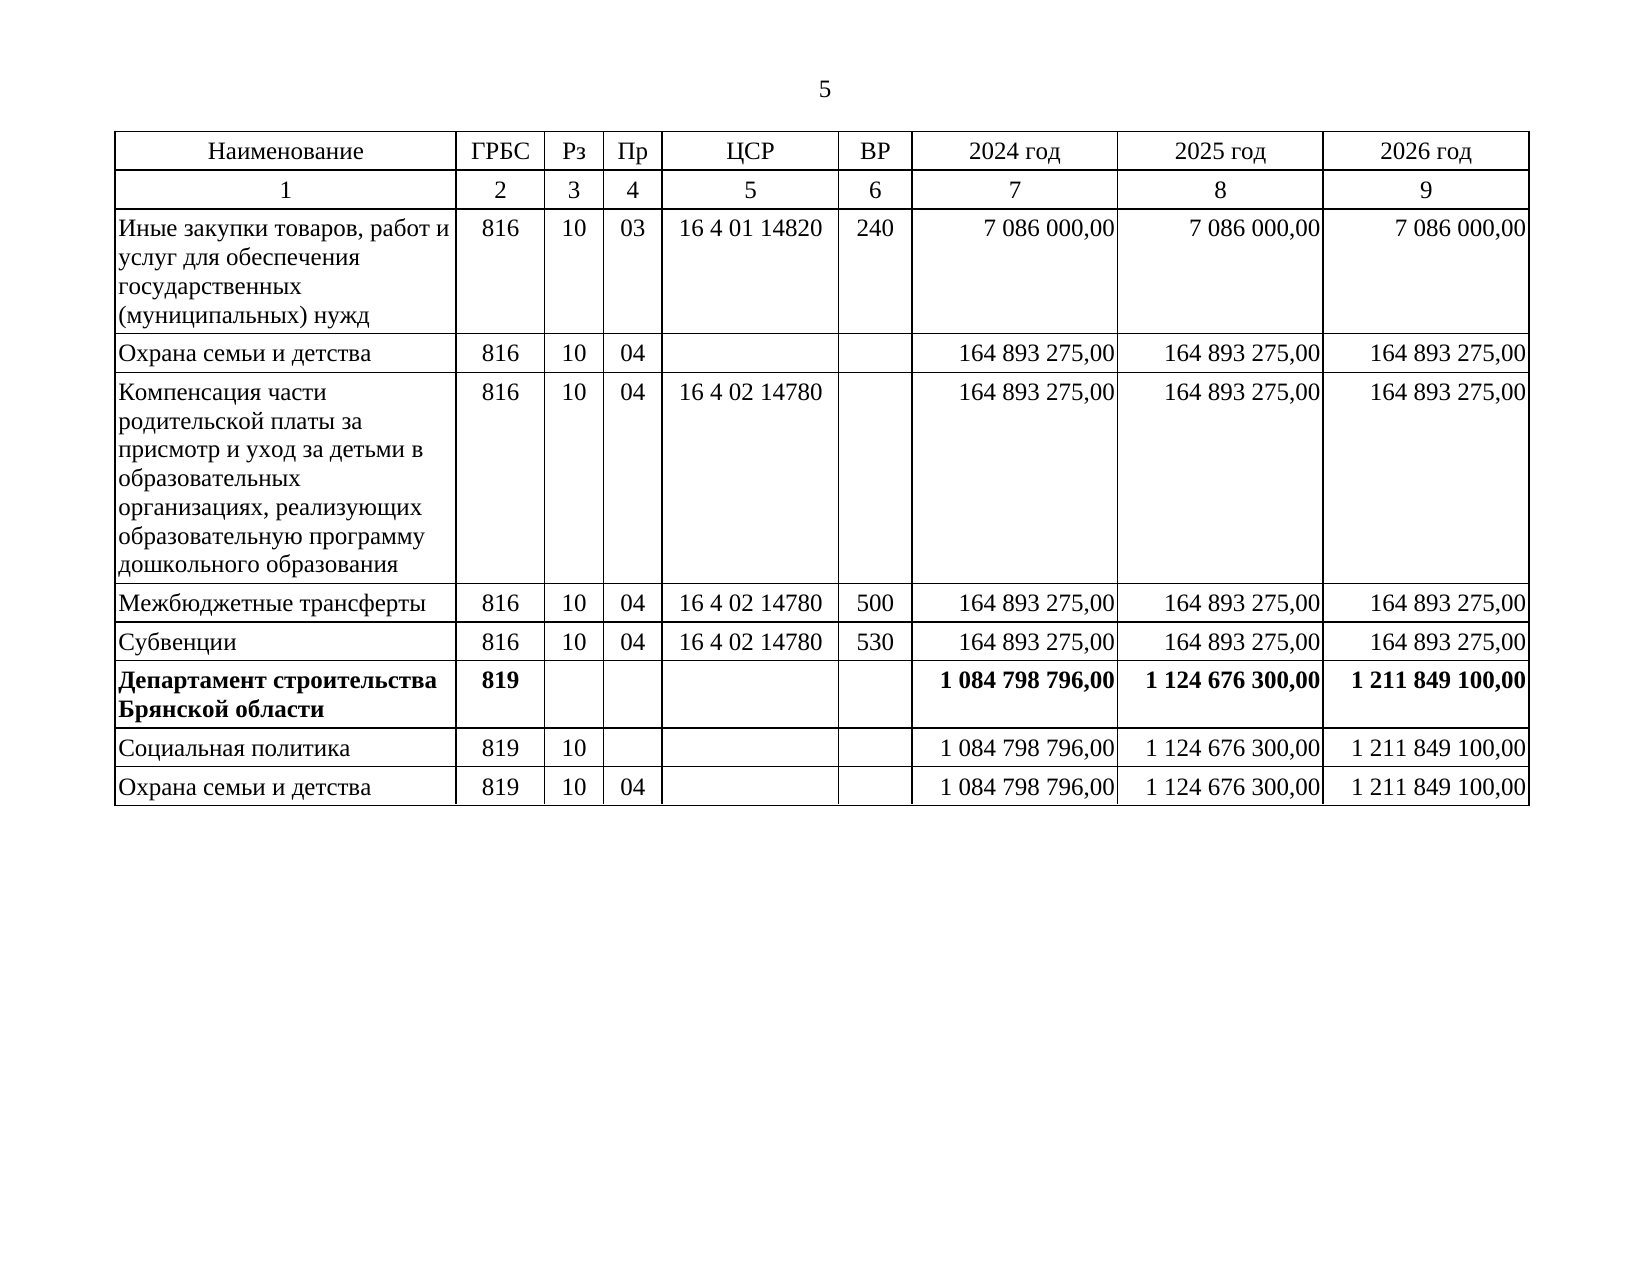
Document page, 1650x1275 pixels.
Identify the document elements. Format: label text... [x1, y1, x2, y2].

table_header 2025 год [1118, 132, 1322, 169]
table_cell 1 084 798 796,00 [913, 767, 1117, 804]
table_cell 164 893 275,00 [1118, 334, 1322, 371]
table_cell 16 4 02 14780 [663, 373, 838, 582]
table_cell 10 [545, 373, 603, 582]
table_cell [604, 661, 661, 727]
table_cell [663, 729, 838, 766]
table_cell 03 [604, 210, 661, 333]
table_cell 819 [457, 729, 544, 766]
table_cell 7 086 000,00 [913, 210, 1117, 333]
table_cell 500 [839, 584, 911, 621]
table_cell [839, 767, 911, 804]
table_cell 04 [604, 623, 661, 660]
table_cell 164 893 275,00 [1324, 623, 1528, 660]
table_cell Компенсация части родительской платы за присмотр и уход за детьми в образовательных организациях, реализующих образовательную программу дошкольного образования [116, 373, 455, 582]
table_cell 816 [457, 584, 544, 621]
table_cell 10 [545, 767, 603, 804]
table_cell 10 [545, 623, 603, 660]
table_header Наименование [116, 132, 455, 169]
table_cell 1 211 849 100,00 [1324, 767, 1528, 804]
table_cell 164 893 275,00 [913, 584, 1117, 621]
table_cell Охрана семьи и детства [116, 767, 455, 804]
table_cell 10 [545, 729, 603, 766]
table_cell 16 4 02 14780 [663, 584, 838, 621]
table_cell 7 [913, 171, 1117, 208]
table_cell 10 [545, 334, 603, 371]
table_cell 04 [604, 373, 661, 582]
table_cell 04 [604, 584, 661, 621]
table_cell 164 893 275,00 [1118, 373, 1322, 582]
table_cell Межбюджетные трансферты [116, 584, 455, 621]
table_header Рз [545, 132, 603, 169]
table_cell 3 [545, 171, 603, 208]
table_cell 164 893 275,00 [1118, 623, 1322, 660]
table_cell 4 [604, 171, 661, 208]
table_cell 164 893 275,00 [913, 334, 1117, 371]
table_cell 1 124 676 300,00 [1118, 661, 1322, 727]
table_cell [663, 334, 838, 371]
table_cell 1 211 849 100,00 [1324, 729, 1528, 766]
table_cell [663, 767, 838, 804]
table_header ВР [839, 132, 911, 169]
table_cell 240 [839, 210, 911, 333]
table_cell 816 [457, 210, 544, 333]
table_cell [839, 373, 911, 582]
table_cell 530 [839, 623, 911, 660]
table_cell 10 [545, 210, 603, 333]
table_header Пр [604, 132, 661, 169]
table_cell Иные закупки товаров, работ и услуг для обеспечения государственных (муниципальных) нужд [116, 210, 455, 333]
table_cell Субвенции [116, 623, 455, 660]
table_cell 04 [604, 767, 661, 804]
table_cell 10 [545, 584, 603, 621]
table_cell [604, 729, 661, 766]
table_cell [839, 729, 911, 766]
table_header ГРБС [457, 132, 544, 169]
table_header 2026 год [1324, 132, 1528, 169]
table_cell 04 [604, 334, 661, 371]
table_cell 1 [116, 171, 455, 208]
table_cell Социальная политика [116, 729, 455, 766]
table_cell [839, 661, 911, 727]
table_header ЦСР [663, 132, 838, 169]
table_cell 8 [1118, 171, 1322, 208]
table_cell 816 [457, 623, 544, 660]
table_cell 6 [839, 171, 911, 208]
table_cell 164 893 275,00 [1324, 373, 1528, 582]
table_cell 816 [457, 334, 544, 371]
table_cell 16 4 02 14780 [663, 623, 838, 660]
table_cell 2 [457, 171, 544, 208]
table_cell Охрана семьи и детства [116, 334, 455, 371]
table_cell 819 [457, 661, 544, 727]
table_cell 816 [457, 373, 544, 582]
table_cell 164 893 275,00 [913, 373, 1117, 582]
table_cell 1 124 676 300,00 [1118, 767, 1322, 804]
table_cell 164 893 275,00 [1324, 334, 1528, 371]
table_cell Департамент строительства Брянской области [116, 661, 455, 727]
table_cell [545, 661, 603, 727]
table_cell 164 893 275,00 [1118, 584, 1322, 621]
table_cell 1 211 849 100,00 [1324, 661, 1528, 727]
table_cell 1 084 798 796,00 [913, 661, 1117, 727]
table_cell 16 4 01 14820 [663, 210, 838, 333]
table_cell 9 [1324, 171, 1528, 208]
table_cell 7 086 000,00 [1118, 210, 1322, 333]
table_cell 7 086 000,00 [1324, 210, 1528, 333]
table_cell 164 893 275,00 [913, 623, 1117, 660]
table_cell [663, 661, 838, 727]
table_cell 164 893 275,00 [1324, 584, 1528, 621]
table_cell [839, 334, 911, 371]
table_cell 5 [663, 171, 838, 208]
table_cell 1 084 798 796,00 [913, 729, 1117, 766]
table_header 2024 год [913, 132, 1117, 169]
table_cell 819 [457, 767, 544, 804]
table_cell 1 124 676 300,00 [1118, 729, 1322, 766]
